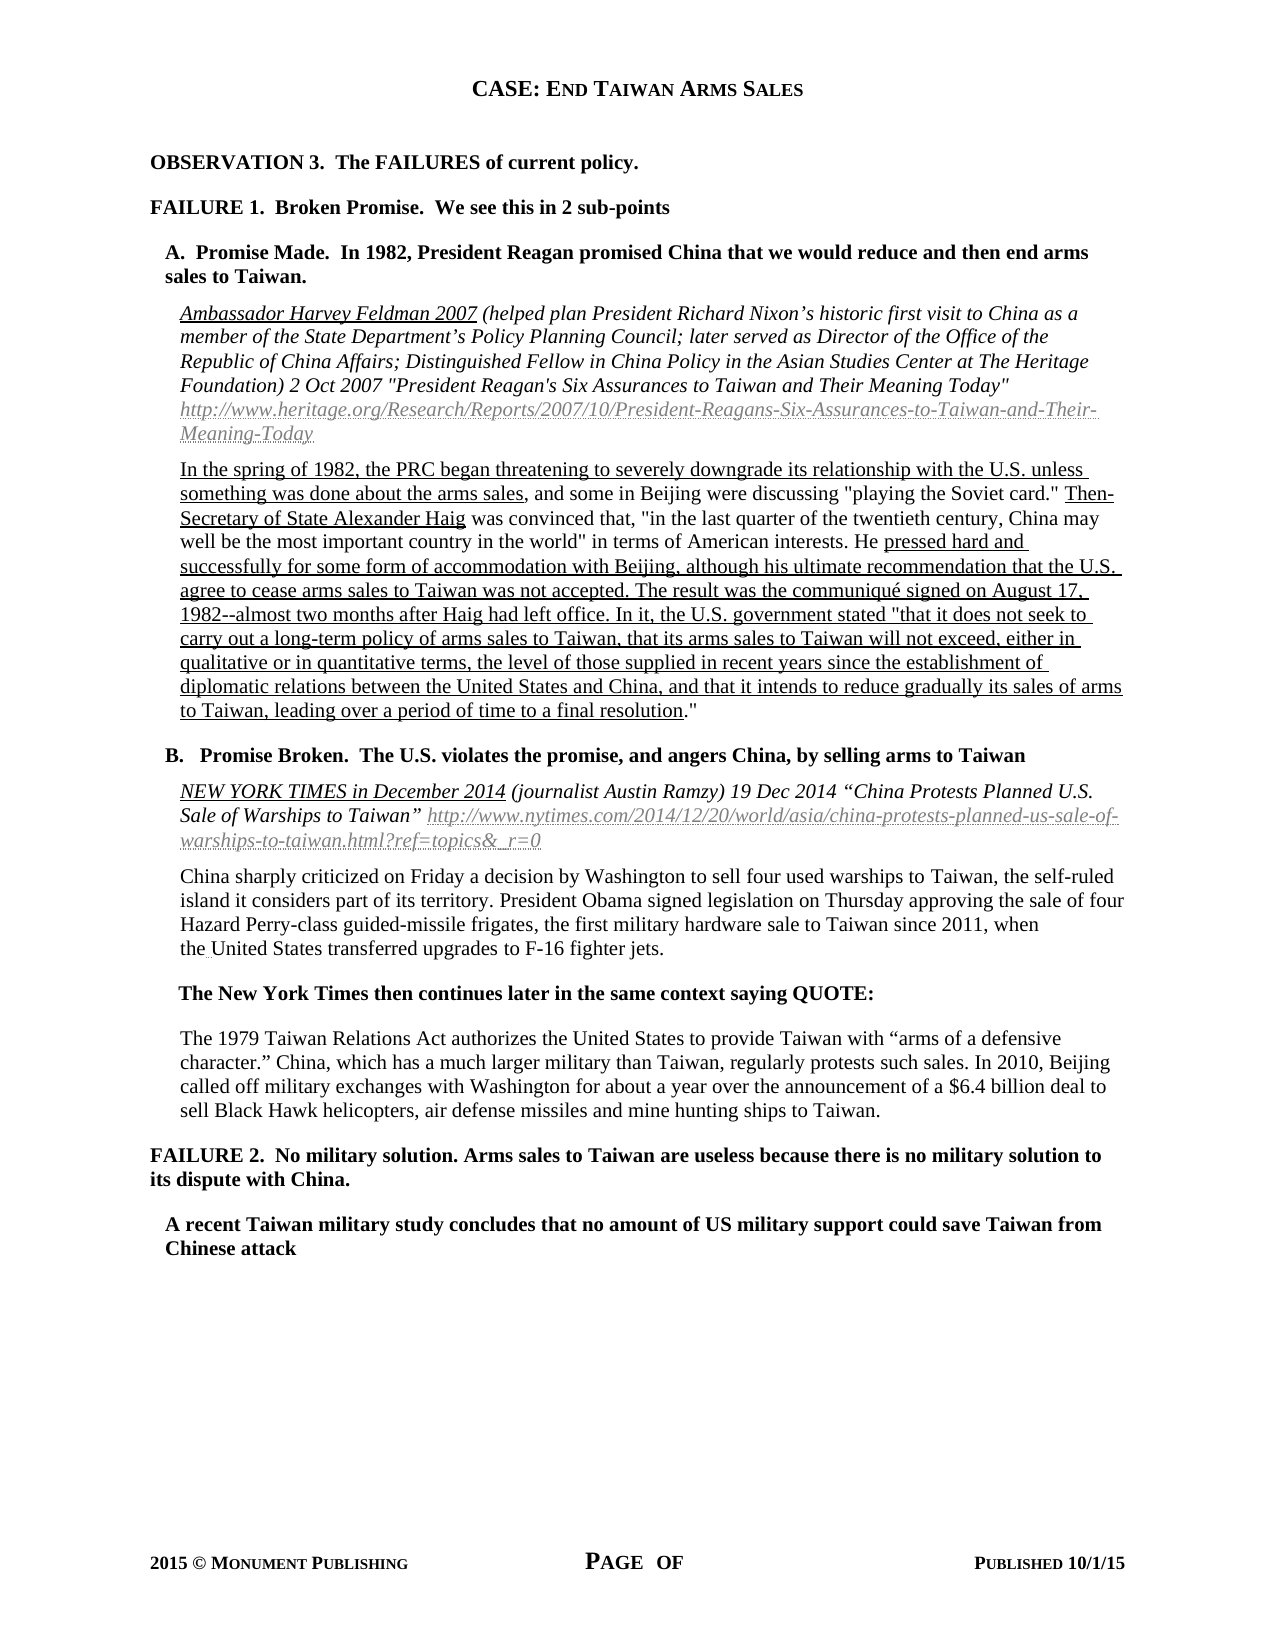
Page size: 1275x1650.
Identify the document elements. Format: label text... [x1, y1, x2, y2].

text In the spring of 1982, the PRC began threatening to severely downgrade its relationship with the U.S. unless something was done about the arms sales, and some in Beijing were discussing "playing the Soviet card." Then-Secretary of State Alexander Haig was convinced that, "in the last quarter of the twentieth century, China may well be the most important country in the world" in terms of American interests. He pressed hard and successfully for some form of accommodation with Beijing, although his ultimate recommendation that the U.S. agree to cease arms sales to Taiwan was not accepted. The result was the communiqué signed on August 17, 1982--almost two months after Haig had left office. In it, the U.S. government stated "that it does not seek to carry out a long-term policy of arms sales to Taiwan, that its arms sales to Taiwan will not exceed, either in qualitative or in quantitative terms, the level of those supplied in recent years since the establishment of diplomatic relations between the United States and China, and that it intends to reduce gradually its sales of arms to Taiwan, leading over a period of time to a final resolution." [180, 457, 1125, 722]
text The 1979 Taiwan Relations Act authorizes the United States to provide Taiwan with “arms of a defensive character.” China, which has a much larger military than Taiwan, regularly protests such sales. In 2010, Beijing called off military exchanges with Washington for about a year over the announcement of a $6.4 billion deal to sell Black Hawk helicopters, air defense missiles and mine hunting ships to Taiwan. [180, 1026, 1125, 1122]
text FAILURE 1. Broken Promise. We see this in 2 sub-points [150, 195, 1125, 219]
text The New York Times then continues later in the same context saying QUOTE: [178, 981, 1125, 1005]
text NEW YORK TIMES in December 2014 (journalist Austin Ramzy) 19 Dec 2014 “China Protests Planned U.S. Sale of Warships to Taiwan” http://www.nytimes.com/2014/12/20/world/asia/china-protests-planned-us-sale-of-warships-to-taiwan.html?ref=topics&_r=0 [180, 779, 1125, 852]
text B. Promise Broken. The U.S. violates the promise, and angers China, by selling arms to Taiwan [165, 743, 1125, 767]
text OBSERVATION 3. The FAILURES of current policy. [150, 150, 1125, 174]
text China sharply criticized on Friday a decision by Washington to sell four used warships to Taiwan, the self-ruled island it considers part of its territory. President Obama signed legislation on Thursday approving the sale of four Hazard Perry-class guided-missile frigates, the first military hardware sale to Taiwan since 2011, when the United States transferred upgrades to F-16 fighter jets. [180, 864, 1125, 960]
text FAILURE 2. No military solution. Arms sales to Taiwan are useless because there is no military solution to its dispute with China. [150, 1143, 1125, 1191]
text A. Promise Made. In 1982, President Reagan promised China that we would reduce and then end arms sales to Taiwan. [165, 240, 1125, 288]
text A recent Taiwan military study concludes that no amount of US military support could save Taiwan from Chinese attack [165, 1212, 1125, 1260]
text Ambassador Harvey Feldman 2007 (helped plan President Richard Nixon’s historic first visit to China as a member of the State Department’s Policy Planning Council; later served as Director of the Office of the Republic of China Affairs; Distinguished Fellow in China Policy in the Asian Studies Center at The Heritage Foundation) 2 Oct 2007 "President Reagan's Six Assurances to Taiwan and Their Meaning Today" http://www.heritage.org/Research/Reports/2007/10/President-Reagans-Six-Assurances-to-Taiwan-and-Their-Meaning-Today [180, 300, 1125, 445]
